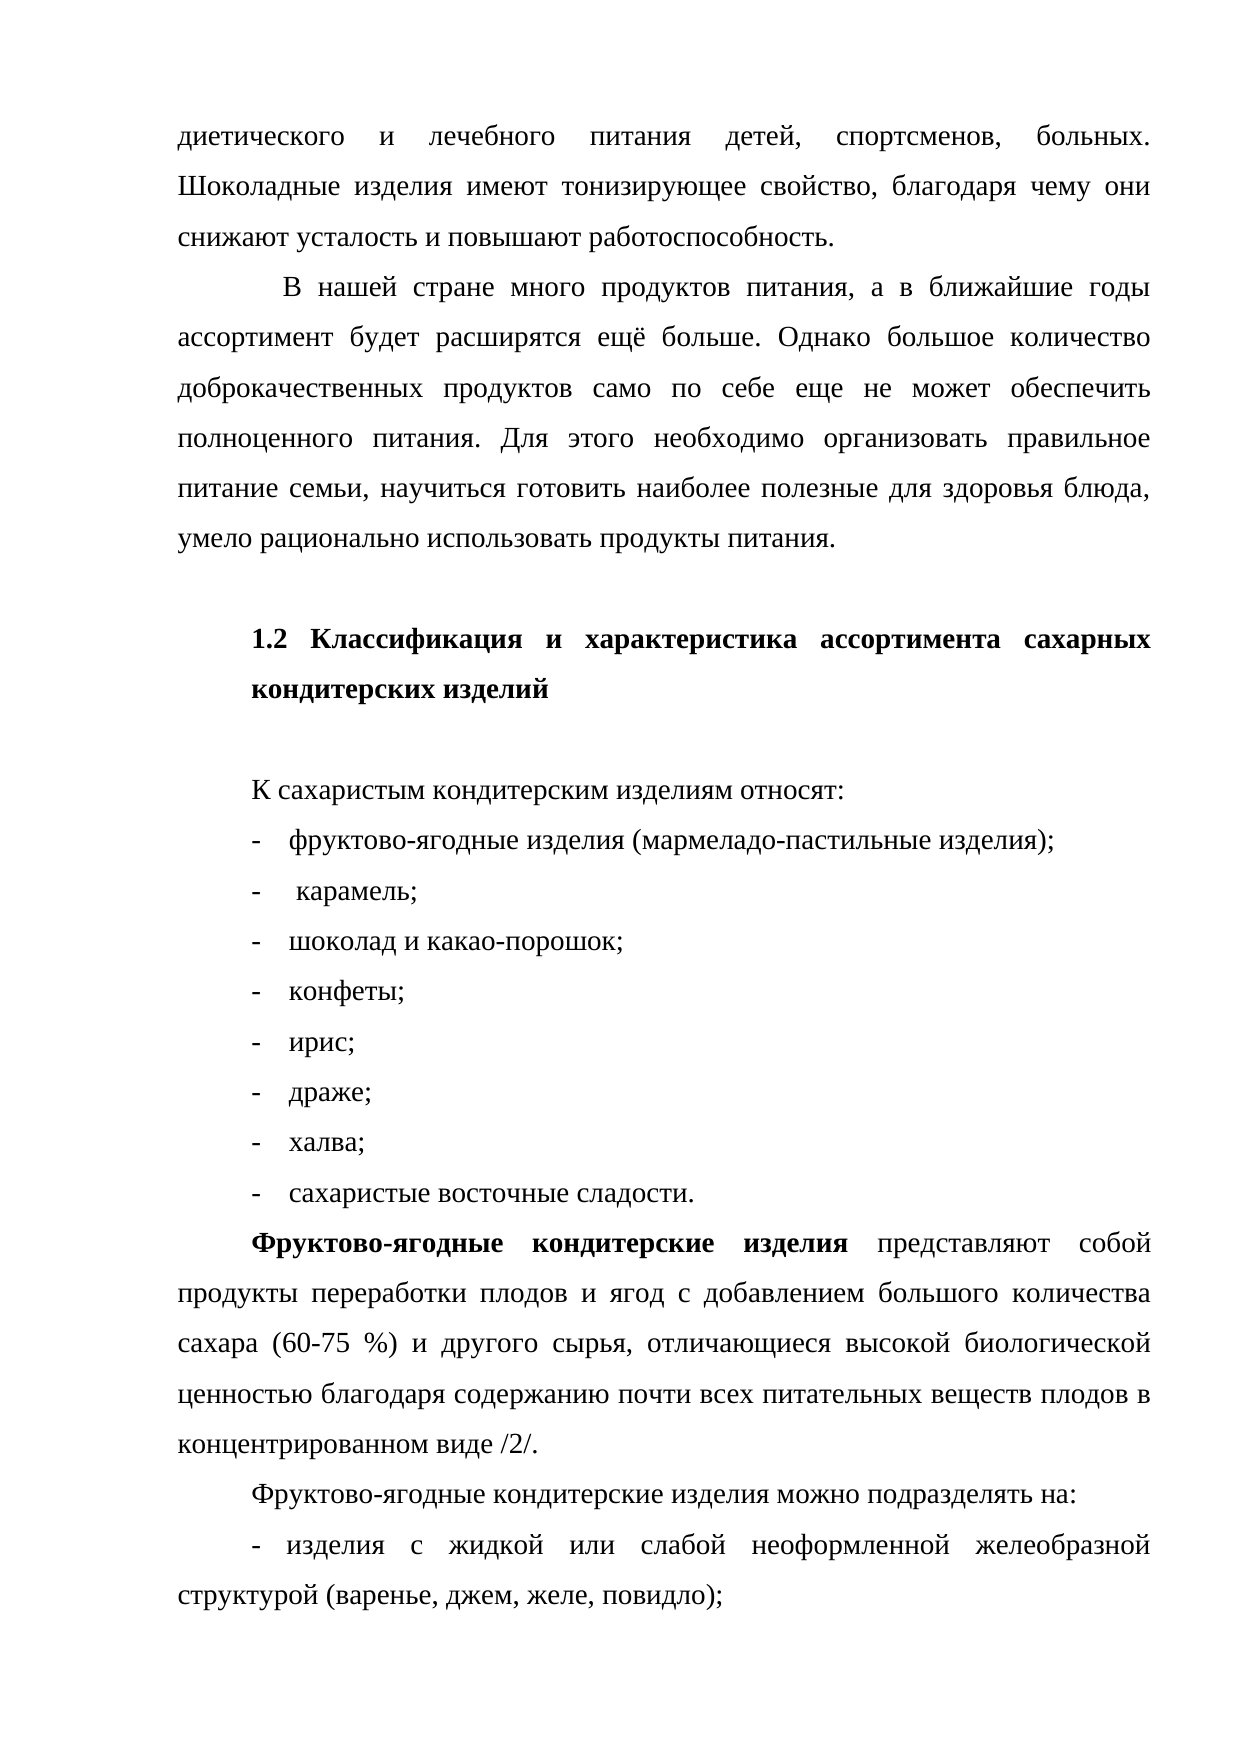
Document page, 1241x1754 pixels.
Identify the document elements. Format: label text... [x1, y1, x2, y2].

list шоколад и какао-порошок; [177, 923, 1152, 957]
list ирис; [177, 1024, 1152, 1057]
list карамель; [177, 873, 1152, 906]
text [177, 118, 1152, 252]
list фруктово-ягодные изделия (мармеладо-пастильные изделия); [177, 822, 1152, 856]
text Фруктово-ягодные кондитерские изделия представляют собой продукты переработки плодов и ягод с добавлением большого количества сахара (60-75 %) и другого сырья, отличающиеся высокой биологической ценностью благодаря содержанию почти всех питательных веществ плодов в концентрированном виде /2/. [177, 1225, 1152, 1460]
text 1.2 Классификация и характеристика ассортимента сахарных кондитерских изделий [251, 621, 1152, 705]
list драже; [177, 1074, 1152, 1108]
text В нашей стране много продуктов питания, а в ближайшие годы ассортимент будет расширятся ещё больше. Однако большое количество доброкачественных продуктов само по себе еще не может обеспечить полноценного питания. Для этого необходимо организовать правильное питание семьи, научиться готовить наиболее полезные для здоровья блюда, умело рационально использовать продукты питания. [177, 269, 1152, 554]
text - изделия с жидкой или слабой неоформленной желеобразной структурой (варенье, джем, желе, повидло); [177, 1527, 1152, 1611]
text К сахаристым кондитерским изделиям относят: [177, 772, 1152, 806]
text Фруктово-ягодные кондитерские изделия можно подразделять на: [177, 1477, 1152, 1510]
list халва; [177, 1124, 1152, 1158]
list конфеты; [177, 973, 1152, 1007]
list сахаристые восточные сладости. [177, 1175, 1152, 1208]
